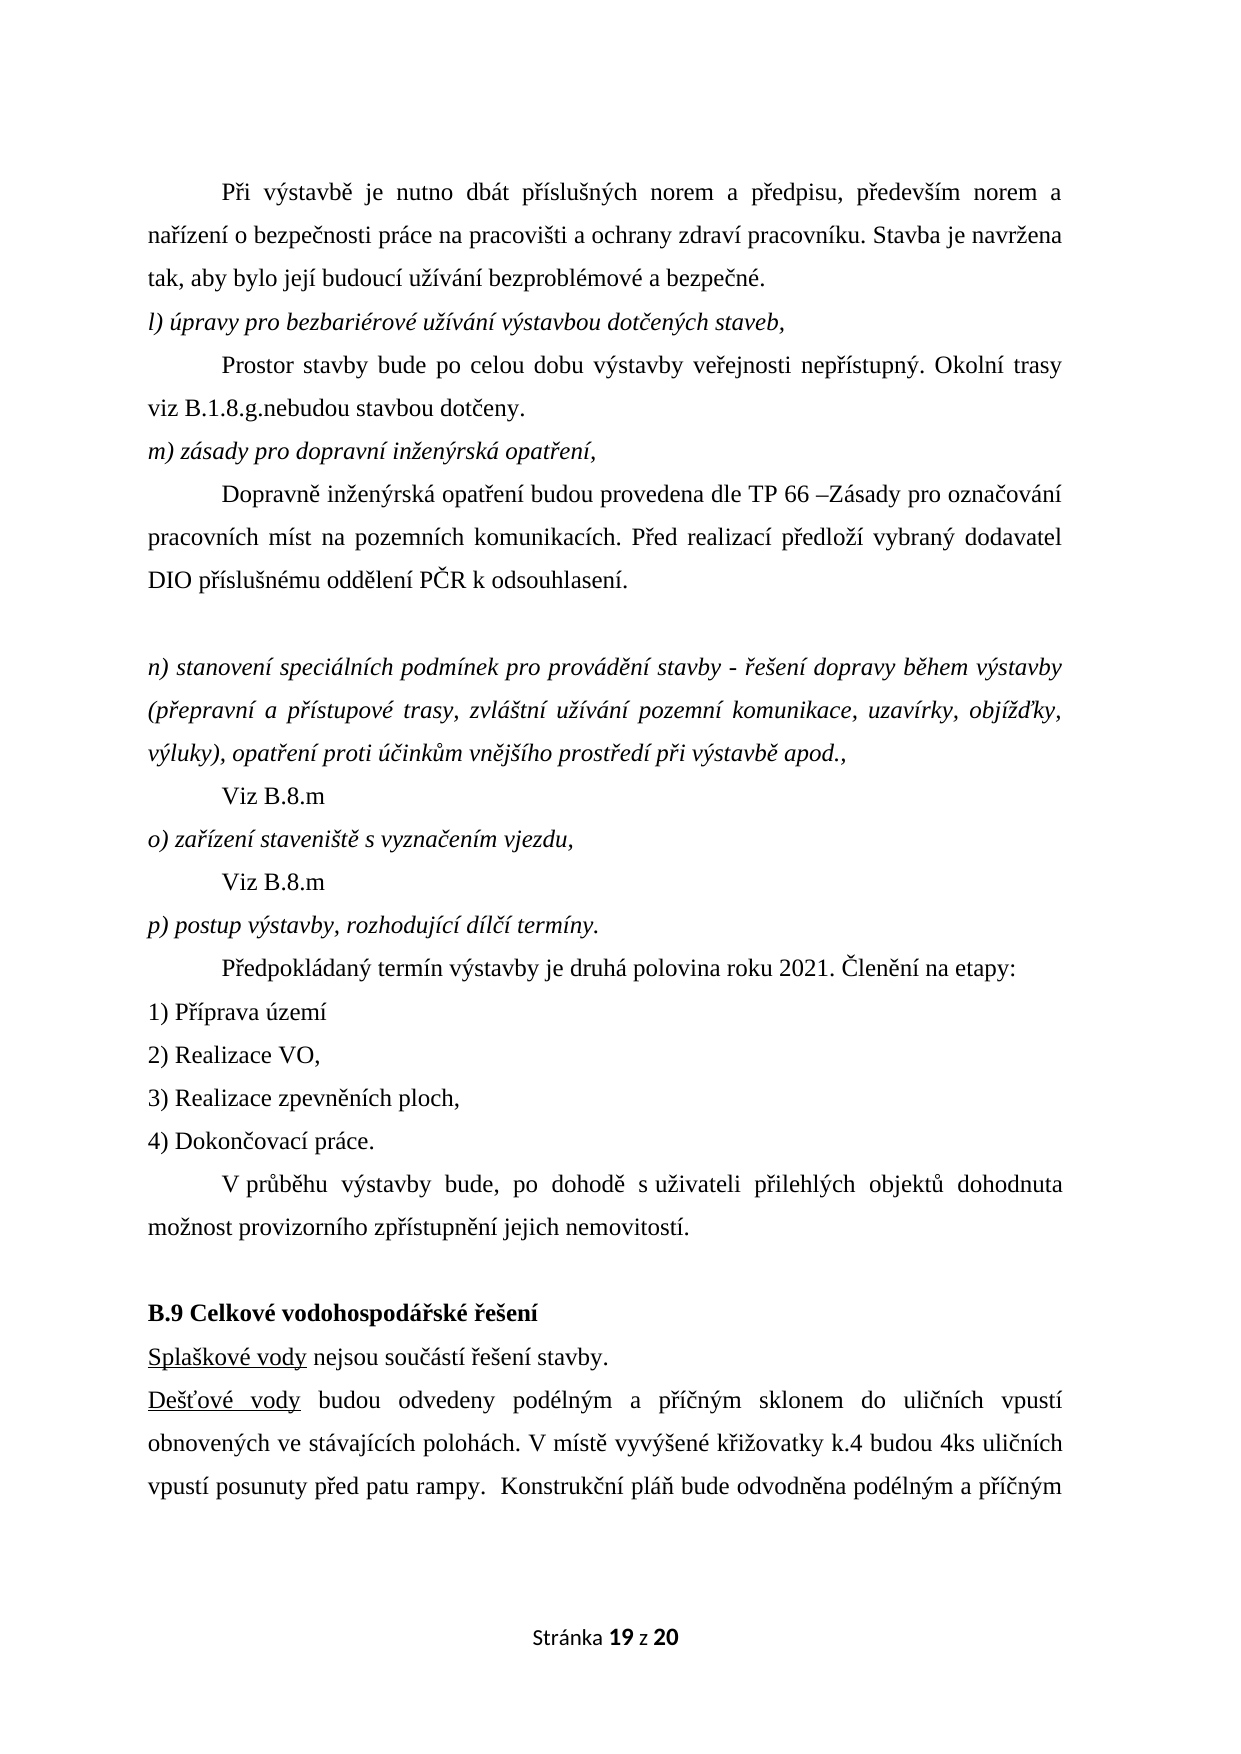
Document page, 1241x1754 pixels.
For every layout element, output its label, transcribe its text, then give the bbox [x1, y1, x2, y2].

text l) úpravy pro bezbariérové užívání výstavbou dotčených staveb, [148, 307, 1063, 335]
text o) zařízení staveniště s vyznačením vjezdu, [148, 824, 1063, 853]
text Viz B.8.m [148, 867, 1063, 896]
text Předpokládaný termín výstavby je druhá polovina roku 2021. Členění na etapy: [148, 953, 1063, 982]
text B.9 Celkové vodohospodářské řešení [148, 1298, 1063, 1327]
text Dopravně inženýrská opatření budou provedena dle TP 66 –Zásady pro označování pracovních míst na pozemních komunikacích. Před realizací předloží vybraný dodavatel DIO příslušnému oddělení PČR k odsouhlasení. [148, 479, 1063, 594]
text Při výstavbě je nutno dbát příslušných norem a předpisu, především norem a nařízení o bezpečnosti práce na pracovišti a ochrany zdraví pracovníku. Stavba je navržena tak, aby bylo její budoucí užívání bezproblémové a bezpečné. [148, 177, 1063, 292]
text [148, 1385, 1063, 1500]
text m) zásady pro dopravní inženýrská opatření, [148, 436, 1063, 465]
text Viz B.8.m [148, 781, 1063, 810]
text V průběhu výstavby bude, po dohodě s uživateli přilehlých objektů dohodnuta možnost provizorního zpřístupnění jejich nemovitostí. [148, 1169, 1063, 1241]
text Splaškové vody nejsou součástí řešení stavby. [148, 1342, 1063, 1370]
text n) stanovení speciálních podmínek pro provádění stavby - řešení dopravy během výstavby (přepravní a přístupové trasy, zvláštní užívání pozemní komunikace, uzavírky, objížďky, výluky), opatření proti účinkům vnějšího prostředí při výstavbě apod., [148, 652, 1063, 767]
text Prostor stavby bude po celou dobu výstavby veřejnosti nepřístupný. Okolní trasy viz B.1.8.g.nebudou stavbou dotčeny. [148, 350, 1063, 422]
text 1) Příprava území [148, 997, 1063, 1025]
text p) postup výstavby, rozhodující dílčí termíny. [148, 910, 1063, 939]
text 3) Realizace zpevněních ploch, [148, 1083, 1063, 1112]
text 4) Dokončovací práce. [148, 1126, 1063, 1155]
text 2) Realizace VO, [148, 1040, 1063, 1068]
